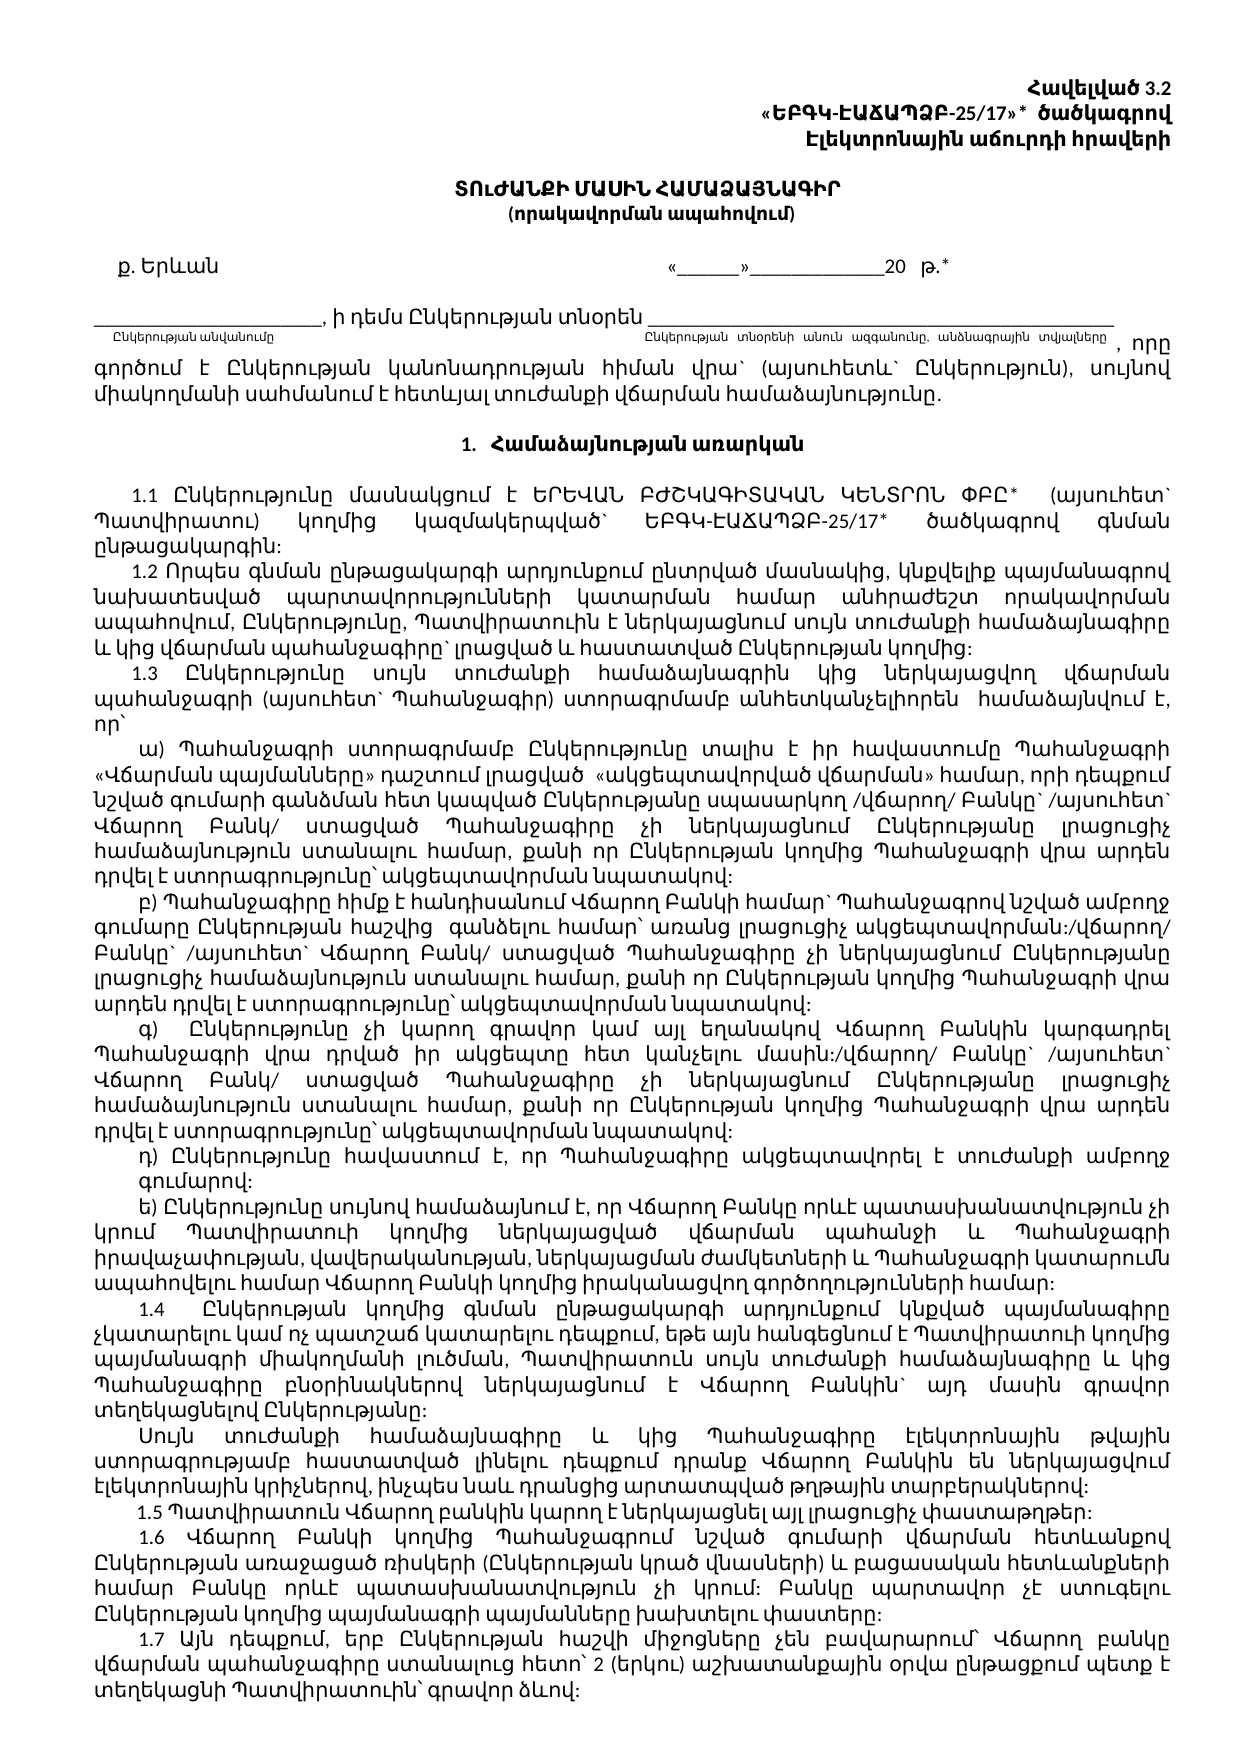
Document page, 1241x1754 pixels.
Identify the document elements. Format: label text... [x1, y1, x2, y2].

text (որակավորման ապահովում) [94, 202, 1171, 225]
text 1.2 Որպես գնման ընթացակարգի արդյունքում ընտրված մասնակից, կնքվելիք պայմանագրով նախատեսված պարտավորությունների կատարման համար անհրաժեշտ որակավորման ապահովում, Ընկերությունը, Պատվիրատուին է ներկայացնում սույն տուժանքի համաձայնագիրը և կից վճարման պահանջագիրը` լրացված և հաստատված Ընկերության կողմից: [94, 559, 1171, 660]
text ա) Պահանջագրի ստորագրմամբ Ընկերությունը տալիս է իր հավաստումը Պահանջագրի «Վճարման պայմանները» դաշտում լրացված «ակցեպտավորված վճարման» համար, որի դեպքում նշված գումարի գանձման հետ կապված Ընկերությանը սպասարկող /վճարող/ Բանկը` /այսուհետ` Վճարող Բանկ/ ստացված Պահանջագիրը չի ներկայացնում Ընկերությանը լրացուցիչ համաձայնություն ստանալու համար, քանի որ Ընկերության կողմից Պահանջագրի վրա արդեն դրվել է ստորագրությունը՝ ակցեպտավորման նպատակով: [94, 737, 1171, 889]
text բ) Պահանջագիրը հիմք է հանդիսանում Վճարող Բանկի համար` Պահանջագրով նշված ամբողջ գումարը Ընկերության հաշվից գանձելու համար՝ առանց լրացուցիչ ակցեպտավորման:/վճարող/ Բանկը` /այսուհետ` Վճարող Բանկ/ ստացված Պահանջագիրը չի ներկայացնում Ընկերությանը լրացուցիչ համաձայնություն ստանալու համար, քանի որ Ընկերության կողմից Պահանջագրի վրա արդեն դրվել է ստորագրությունը՝ ակցեպտավորման նպատակով: [94, 889, 1171, 1016]
text 1. Համաձայնության առարկան [94, 432, 1171, 457]
text «ԵԲԳԿ-ԷԱՃԱՊՁԲ-25/17»* ծածկագրով [94, 100, 1171, 126]
text 1.4 Ընկերության կողմից գնման ընթացակարգի արդյունքում կնքված պայմանագիրը չկատարելու կամ ոչ պատշաճ կատարելու դեպքում, եթե այն հանգեցնում է Պատվիրատուի կողմից պայմանագրի միակողմանի լուծման, Պատվիրատուն սույն տուժանքի համաձայնագիրը և կից Պահանջագիրը բնօրինակներով ներկայացնում է Վճարող Բանկին` այդ մասին գրավոր տեղեկացնելով Ընկերությանը: [94, 1296, 1171, 1423]
text դ) Ընկերությունը հավաստում է, որ Պահանջագիրը ակցեպտավորել է տուժանքի ամբողջ գումարով: [138, 1143, 1171, 1194]
text 1.3 Ընկերությունը սույն տուժանքի համաձայնագրին կից ներկայացվող վճարման պահանջագրի (այսուհետ` Պահանջագիր) ստորագրմամբ անհետկանչելիորեն համաձայնվում է, որ՝ [94, 660, 1171, 737]
text ք. Երևան «______»_____________20 թ.* [94, 254, 1171, 279]
text ե) Ընկերությունը սույնով համաձայնում է, որ Վճարող Բանկը որևէ պատասխանատվություն չի կրում Պատվիրատուի կողմից ներկայացված վճարման պահանջի և Պահանջագրի իրավաչափության, վավերականության, ներկայացման ժամկետների և Պահանջագրի կատարումն ապահովելու համար Վճարող Բանկի կողմից իրականացվող գործողությունների համար: [94, 1194, 1171, 1296]
text Ընկերության անվանումը Ընկերության տնօրենի անուն ազգանունը, անձնագրային տվյալները , որը գործում է Ընկերության կանոնադրության հիման վրա` (այսուհետև` Ընկերություն), սույնով միակողմանի սահմանում է հետևյալ տուժանքի վճարման համաձայնությունը. [94, 330, 1171, 406]
text ՏՈւԺԱՆՔԻ ՄԱՍԻՆ ՀԱՄԱՁԱՅՆԱԳԻՐ [94, 177, 1171, 202]
text 1.7 Այն դեպքում, երբ Ընկերության հաշվի միջոցները չեն բավարարում՝ Վճարող բանկը վճարման պահանջագիրը ստանալուց հետո՝ 2 (երկու) աշխատանքային օրվա ընթացքում պետք է տեղեկացնի Պատվիրատուին՝ գրավոր ձևով: [94, 1626, 1171, 1702]
text Հավելված 3.2 [94, 75, 1171, 100]
text 1.1 Ընկերությունը մասնակցում է ԵՐԵՎԱՆ ԲԺՇԿԱԳԻՏԱԿԱՆ ԿԵՆՏՐՈՆ ՓԲԸ* (այսուհետ` Պատվիրատու) կողմից կազմակերպված` ԵԲԳԿ-ԷԱՃԱՊՁԲ-25/17* ծածկագրով գնման ընթացակարգին: [94, 482, 1171, 559]
text 1.5 Պատվիրատուն Վճարող բանկին կարող է ներկայացնել այլ լրացուցիչ փաստաթղթեր: [94, 1499, 1171, 1524]
text 1.6 Վճարող Բանկի կողմից Պահանջագրում նշված գումարի վճարման հետևանքով Ընկերության առաջացած ռիսկերի (Ընկերության կրած վնասների) և բացասական հետևանքների համար Բանկը որևէ պատասխանատվություն չի կրում: Բանկը պարտավոր չէ ստուգելու Ընկերության կողմից պայմանագրի պայմանները խախտելու փաստերը: [94, 1524, 1171, 1626]
text գ) Ընկերությունը չի կարող գրավոր կամ այլ եղանակով Վճարող Բանկին կարգադրել Պահանջագրի վրա դրված իր ակցեպտը հետ կանչելու մասին:/վճարող/ Բանկը` /այսուհետ` Վճարող Բանկ/ ստացված Պահանջագիրը չի ներկայացնում Ընկերությանը լրացուցիչ համաձայնություն ստանալու համար, քանի որ Ընկերության կողմից Պահանջագրի վրա արդեն դրվել է ստորագրությունը՝ ակցեպտավորման նպատակով: [94, 1016, 1171, 1143]
text Սույն տուժանքի համաձայնագիրը և կից Պահանջագիրը էլեկտրոնային թվային ստորագրությամբ հաստատված լինելու դեպքում դրանք Վճարող Բանկին են ներկայացվում էլեկտրոնային կրիչներով, ինչպես նաև դրանցից արտատպված թղթային տարբերակներով: [94, 1423, 1171, 1499]
text Էլեկտրոնային աճուրդի հրավերի [94, 126, 1171, 151]
text ______________________, ի դեմս Ընկերության տնօրեն _____________________________________________ [94, 304, 1171, 330]
